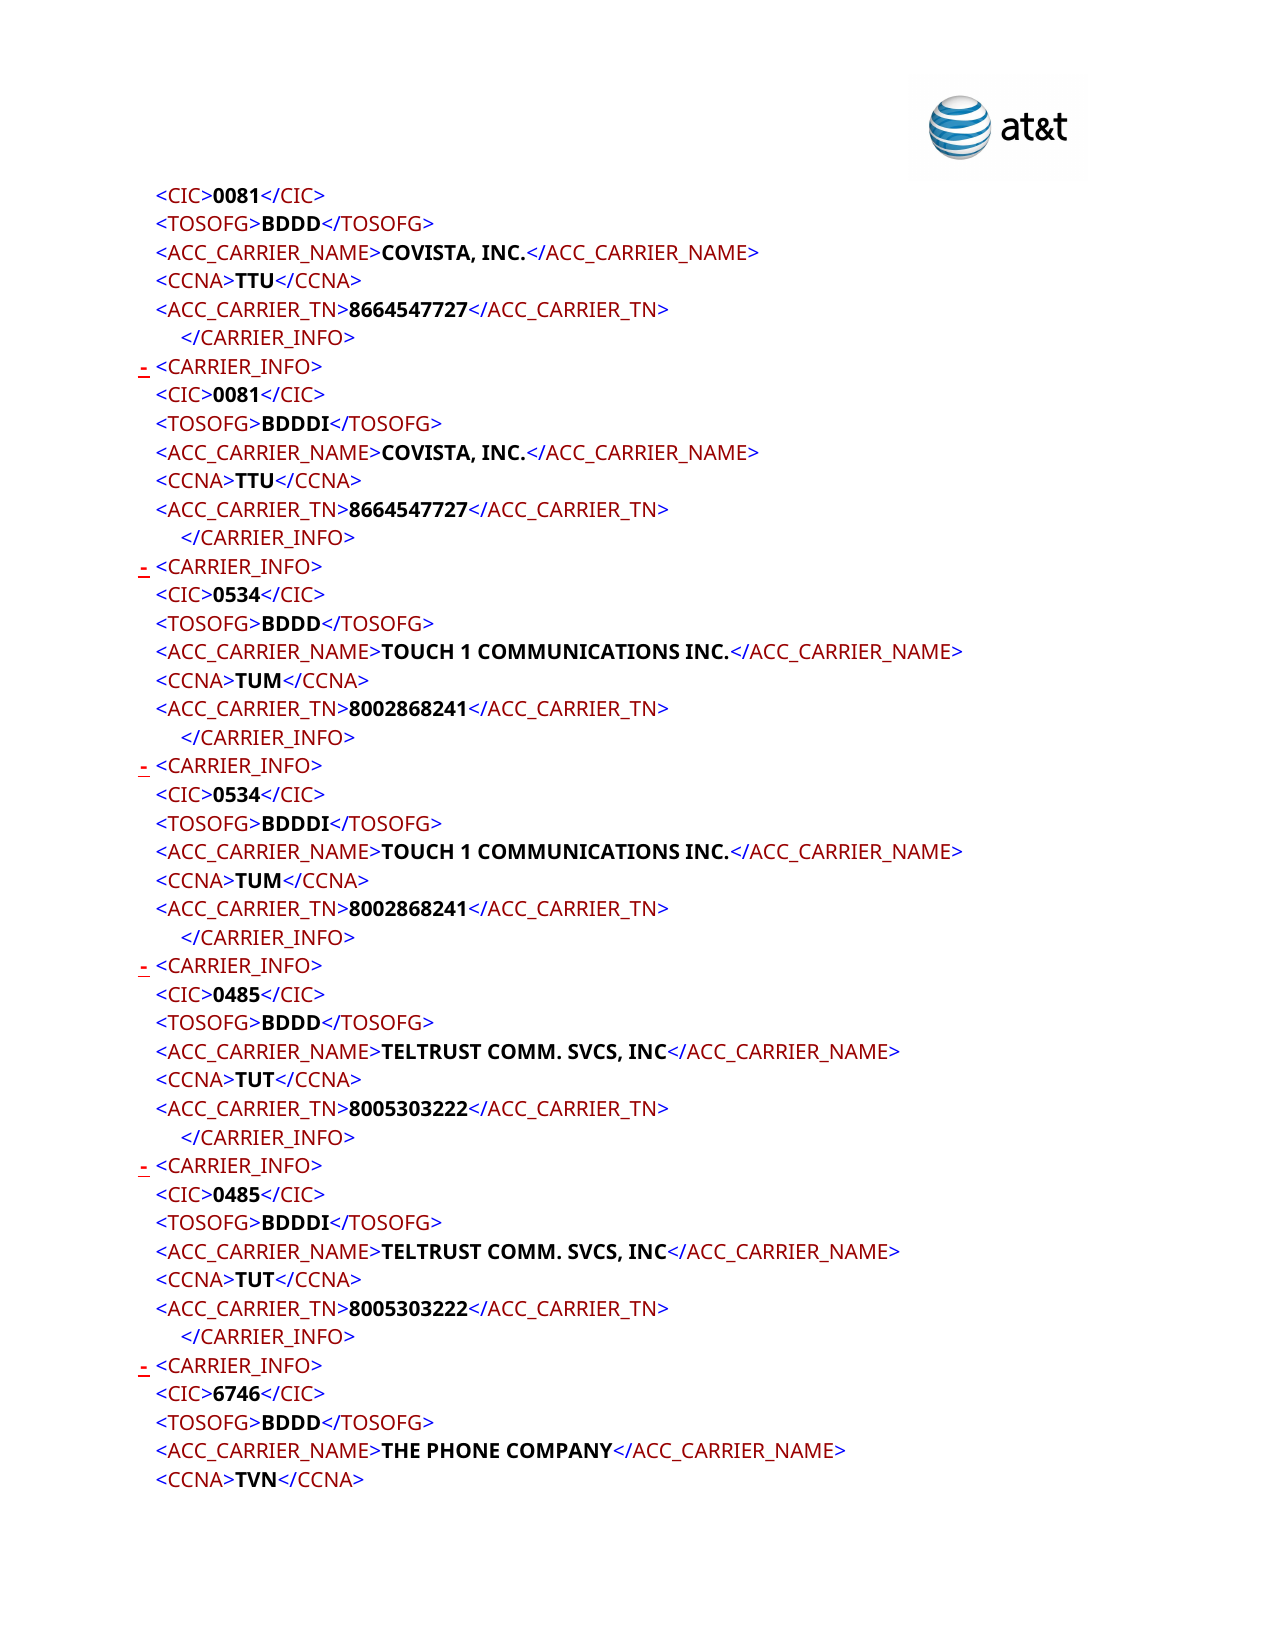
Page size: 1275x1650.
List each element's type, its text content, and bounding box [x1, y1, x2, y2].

text <CCNA>TUT</CCNA> [137, 1265, 1087, 1294]
text <CIC>0485</CIC> [137, 980, 1087, 1008]
text </CARRIER_INFO> [162, 323, 1087, 352]
text </CARRIER_INFO> [162, 523, 1087, 552]
text <TOSOFG>BDDDI</TOSOFG> [137, 809, 1087, 837]
text <TOSOFG>BDDD</TOSOFG> [137, 1008, 1087, 1037]
text <TOSOFG>BDDDI</TOSOFG> [137, 1208, 1087, 1237]
text - <CARRIER_INFO> [137, 552, 1087, 580]
text <ACC_CARRIER_NAME>COVISTA, INC.</ACC_CARRIER_NAME> [137, 238, 1087, 266]
text <ACC_CARRIER_NAME>TELTRUST COMM. SVCS, INC</ACC_CARRIER_NAME> [137, 1237, 1087, 1265]
text <ACC_CARRIER_NAME>TOUCH 1 COMMUNICATIONS INC.</ACC_CARRIER_NAME> [137, 837, 1087, 866]
text - <CARRIER_INFO> [137, 951, 1087, 980]
text <ACC_CARRIER_TN>8005303222</ACC_CARRIER_TN> [137, 1294, 1087, 1322]
text <CIC>0485</CIC> [137, 1180, 1087, 1208]
text <CCNA>TTU</CCNA> [137, 266, 1087, 295]
text <CCNA>TUM</CCNA> [137, 666, 1087, 694]
picture [908, 74, 1088, 181]
text <ACC_CARRIER_NAME>TELTRUST COMM. SVCS, INC</ACC_CARRIER_NAME> [137, 1037, 1087, 1066]
text </CARRIER_INFO> [162, 923, 1087, 951]
text - <CARRIER_INFO> [137, 752, 1087, 780]
text <CCNA>TUT</CCNA> [137, 1066, 1087, 1094]
text <TOSOFG>BDDD</TOSOFG> [137, 609, 1087, 637]
text <ACC_CARRIER_NAME>THE PHONE COMPANY</ACC_CARRIER_NAME> [137, 1437, 1087, 1465]
text <ACC_CARRIER_TN>8664547727</ACC_CARRIER_TN> [137, 295, 1087, 323]
text <TOSOFG>BDDD</TOSOFG> [137, 209, 1087, 238]
text - <CARRIER_INFO> [137, 1151, 1087, 1180]
text - <CARRIER_INFO> [137, 352, 1087, 381]
text <CCNA>TVN</CCNA> [137, 1465, 1087, 1494]
text <CCNA>TTU</CCNA> [137, 466, 1087, 495]
text <TOSOFG>BDDD</TOSOFG> [137, 1408, 1087, 1437]
text <CIC>0081</CIC> [137, 181, 1087, 209]
text <CIC>0081</CIC> [137, 381, 1087, 409]
text <ACC_CARRIER_TN>8002868241</ACC_CARRIER_TN> [137, 694, 1087, 723]
text - <CARRIER_INFO> [137, 1351, 1087, 1379]
text <ACC_CARRIER_TN>8002868241</ACC_CARRIER_TN> [137, 894, 1087, 923]
text <ACC_CARRIER_NAME>COVISTA, INC.</ACC_CARRIER_NAME> [137, 438, 1087, 466]
text </CARRIER_INFO> [162, 1322, 1087, 1351]
text <ACC_CARRIER_TN>8664547727</ACC_CARRIER_TN> [137, 495, 1087, 523]
text </CARRIER_INFO> [162, 723, 1087, 752]
text <CIC>0534</CIC> [137, 580, 1087, 609]
text <ACC_CARRIER_TN>8005303222</ACC_CARRIER_TN> [137, 1094, 1087, 1123]
text <TOSOFG>BDDDI</TOSOFG> [137, 409, 1087, 438]
text <CIC>0534</CIC> [137, 780, 1087, 809]
text <CIC>6746</CIC> [137, 1379, 1087, 1408]
text </CARRIER_INFO> [162, 1123, 1087, 1151]
text <CCNA>TUM</CCNA> [137, 866, 1087, 894]
text <ACC_CARRIER_NAME>TOUCH 1 COMMUNICATIONS INC.</ACC_CARRIER_NAME> [137, 637, 1087, 666]
